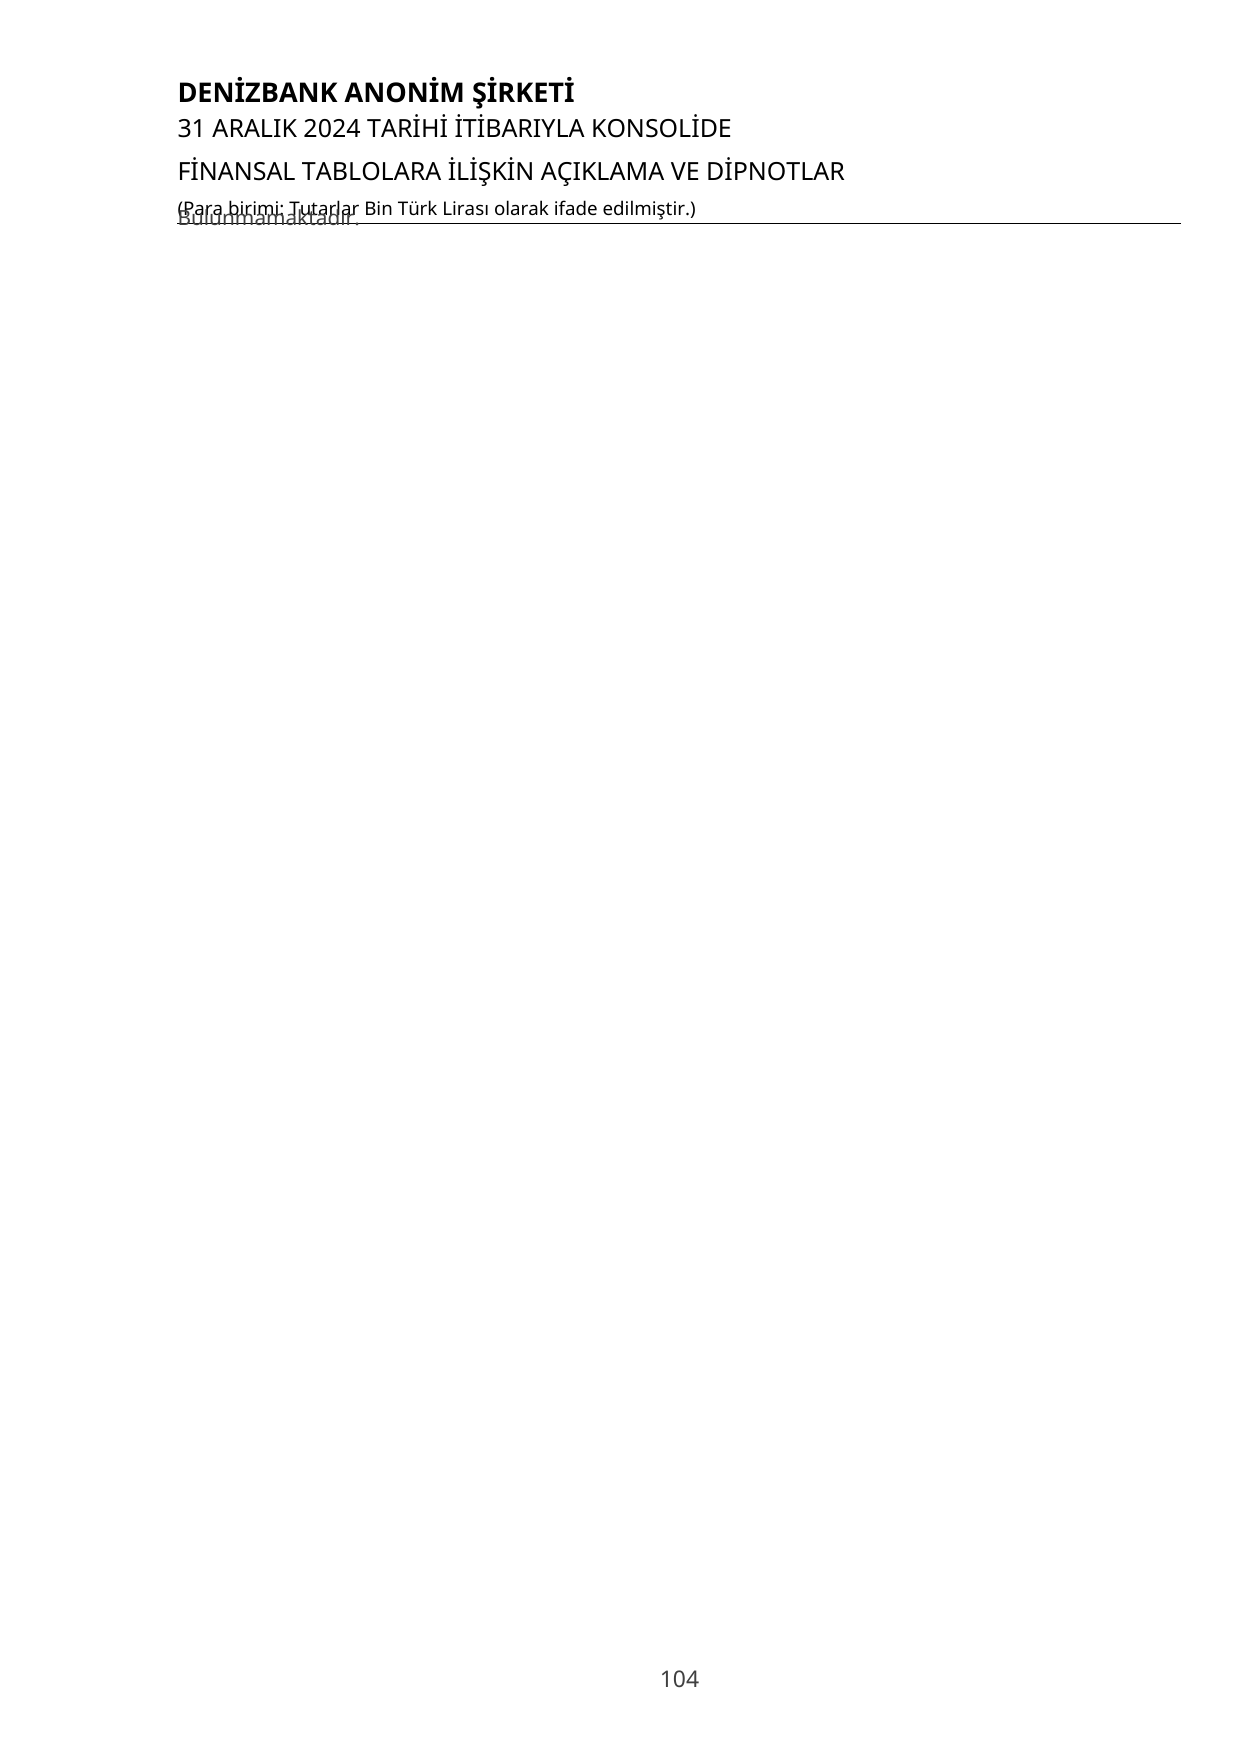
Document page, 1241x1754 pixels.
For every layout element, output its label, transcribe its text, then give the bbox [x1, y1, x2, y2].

list Bulunmamaktadır. [177, 207, 1181, 230]
